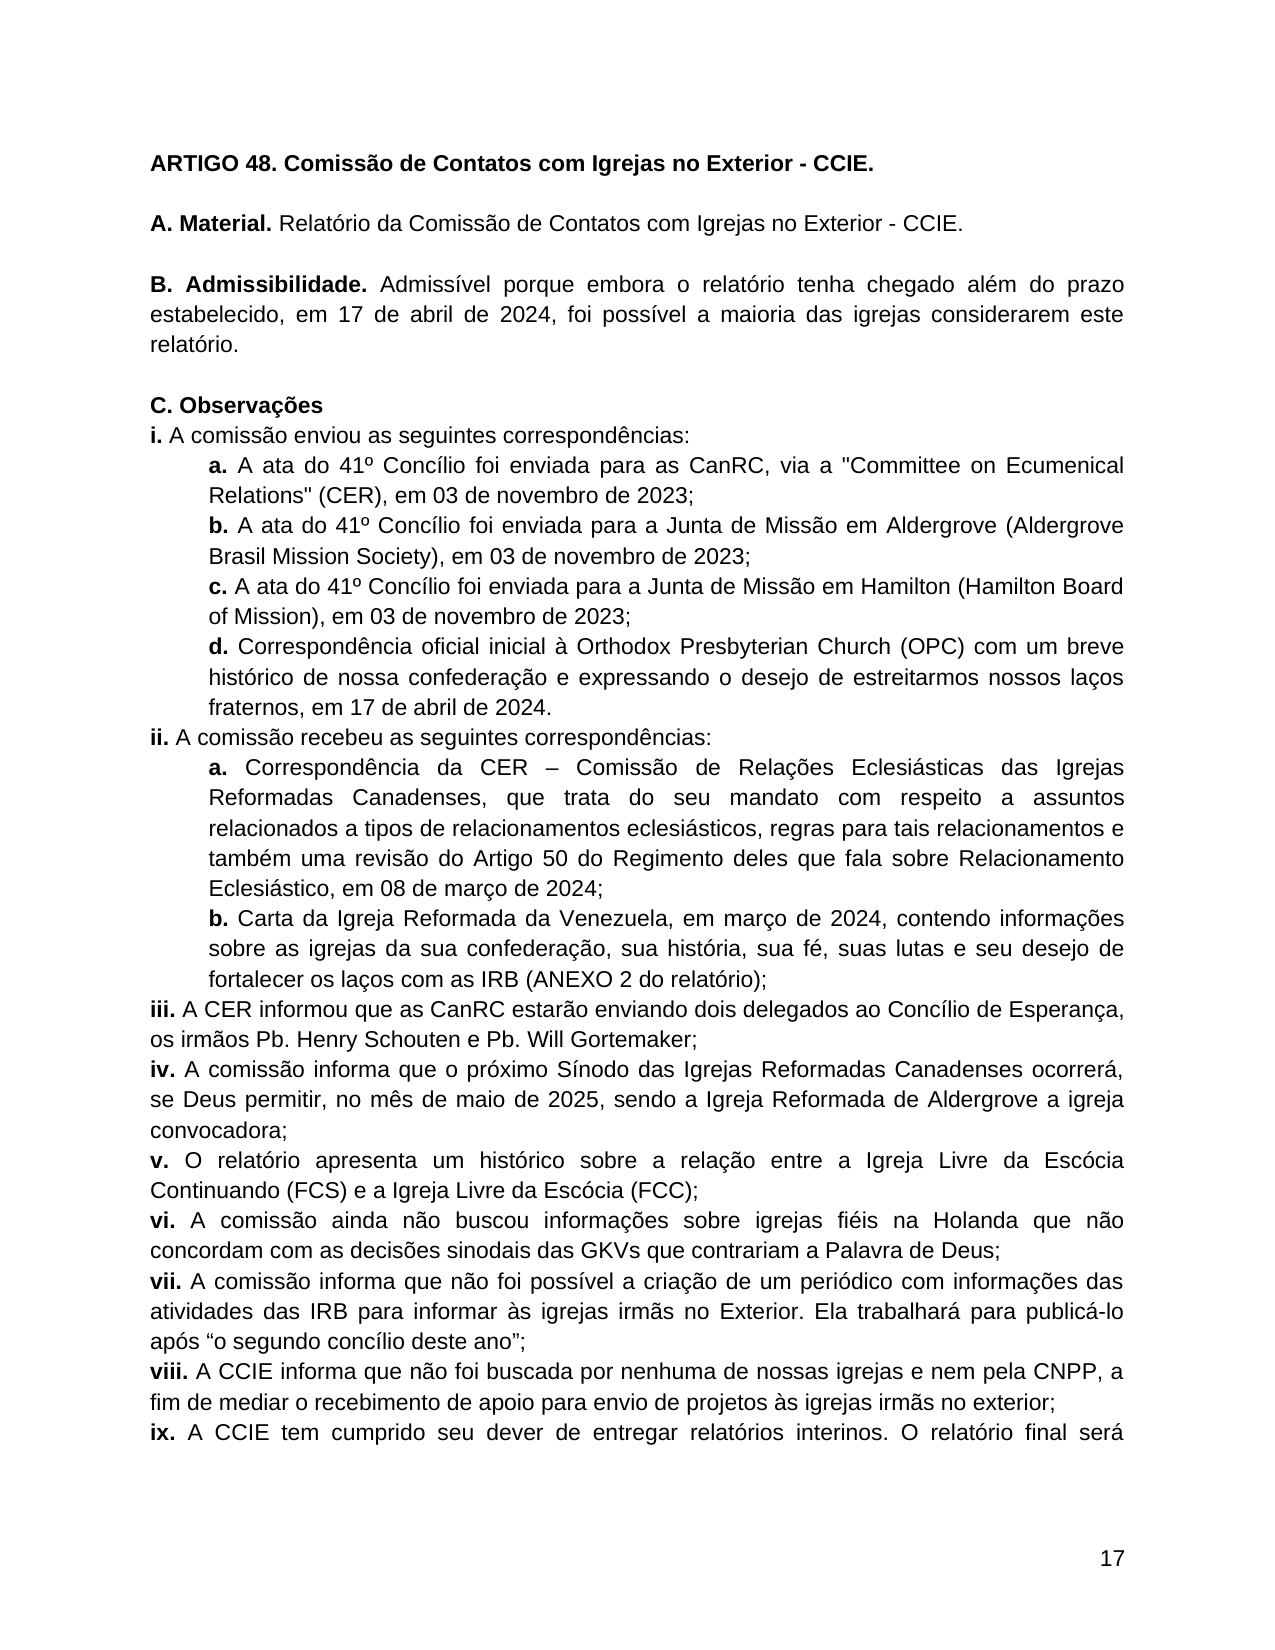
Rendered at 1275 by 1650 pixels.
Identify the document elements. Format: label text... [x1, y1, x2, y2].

text a. Correspondência da CER – Comissão de Relações Eclesiásticas das Igrejas Reformadas Canadenses, que trata do seu mandato com respeito a assuntos relacionados a tipos de relacionamentos eclesiásticos, regras para tais relacionamentos e também uma revisão do Artigo 50 do Regimento deles que fala sobre Relacionamento Eclesiástico, em 08 de março de 2024; [208, 754, 1125, 901]
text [150, 996, 1125, 1445]
text b. Carta da Igreja Reformada da Venezuela, em março de 2024, contendo informações sobre as igrejas da sua confederação, sua história, sua fé, suas lutas e seu desejo de fortalecer os laços com as IRB (ANEXO 2 do relatório); [208, 905, 1125, 992]
text a. A ata do 41º Concílio foi enviada para as CanRC, via a "Committee on Ecumenical Relations" (CER), em 03 de novembro de 2023; [208, 452, 1125, 509]
text b. A ata do 41º Concílio foi enviada para a Junta de Missão em Aldergrove (Aldergrove Brasil Mission Society), em 03 de novembro de 2023; [208, 512, 1125, 569]
text A. Material. Relatório da Comissão de Contatos com Igrejas no Exterior - CCIE. [150, 210, 1125, 237]
text i. A comissão enviou as seguintes correspondências: [150, 422, 1125, 448]
text ARTIGO 48. Comissão de Contatos com Igrejas no Exterior - CCIE. [150, 150, 1184, 176]
text d. Correspondência oficial inicial à Orthodox Presbyterian Church (OPC) com um breve histórico de nossa confederação e expressando o desejo de estreitarmos nossos laços fraternos, em 17 de abril de 2024. [208, 633, 1125, 720]
text B. Admissibilidade. Admissível porque embora o relatório tenha chegado além do prazo estabelecido, em 17 de abril de 2024, foi possível a maioria das igrejas considerarem este relatório. [150, 271, 1125, 358]
text c. A ata do 41º Concílio foi enviada para a Junta de Missão em Hamilton (Hamilton Board of Mission), em 03 de novembro de 2023; [208, 573, 1125, 629]
text ii. A comissão recebeu as seguintes correspondências: [150, 724, 1125, 750]
text C. Observações [150, 392, 1125, 418]
